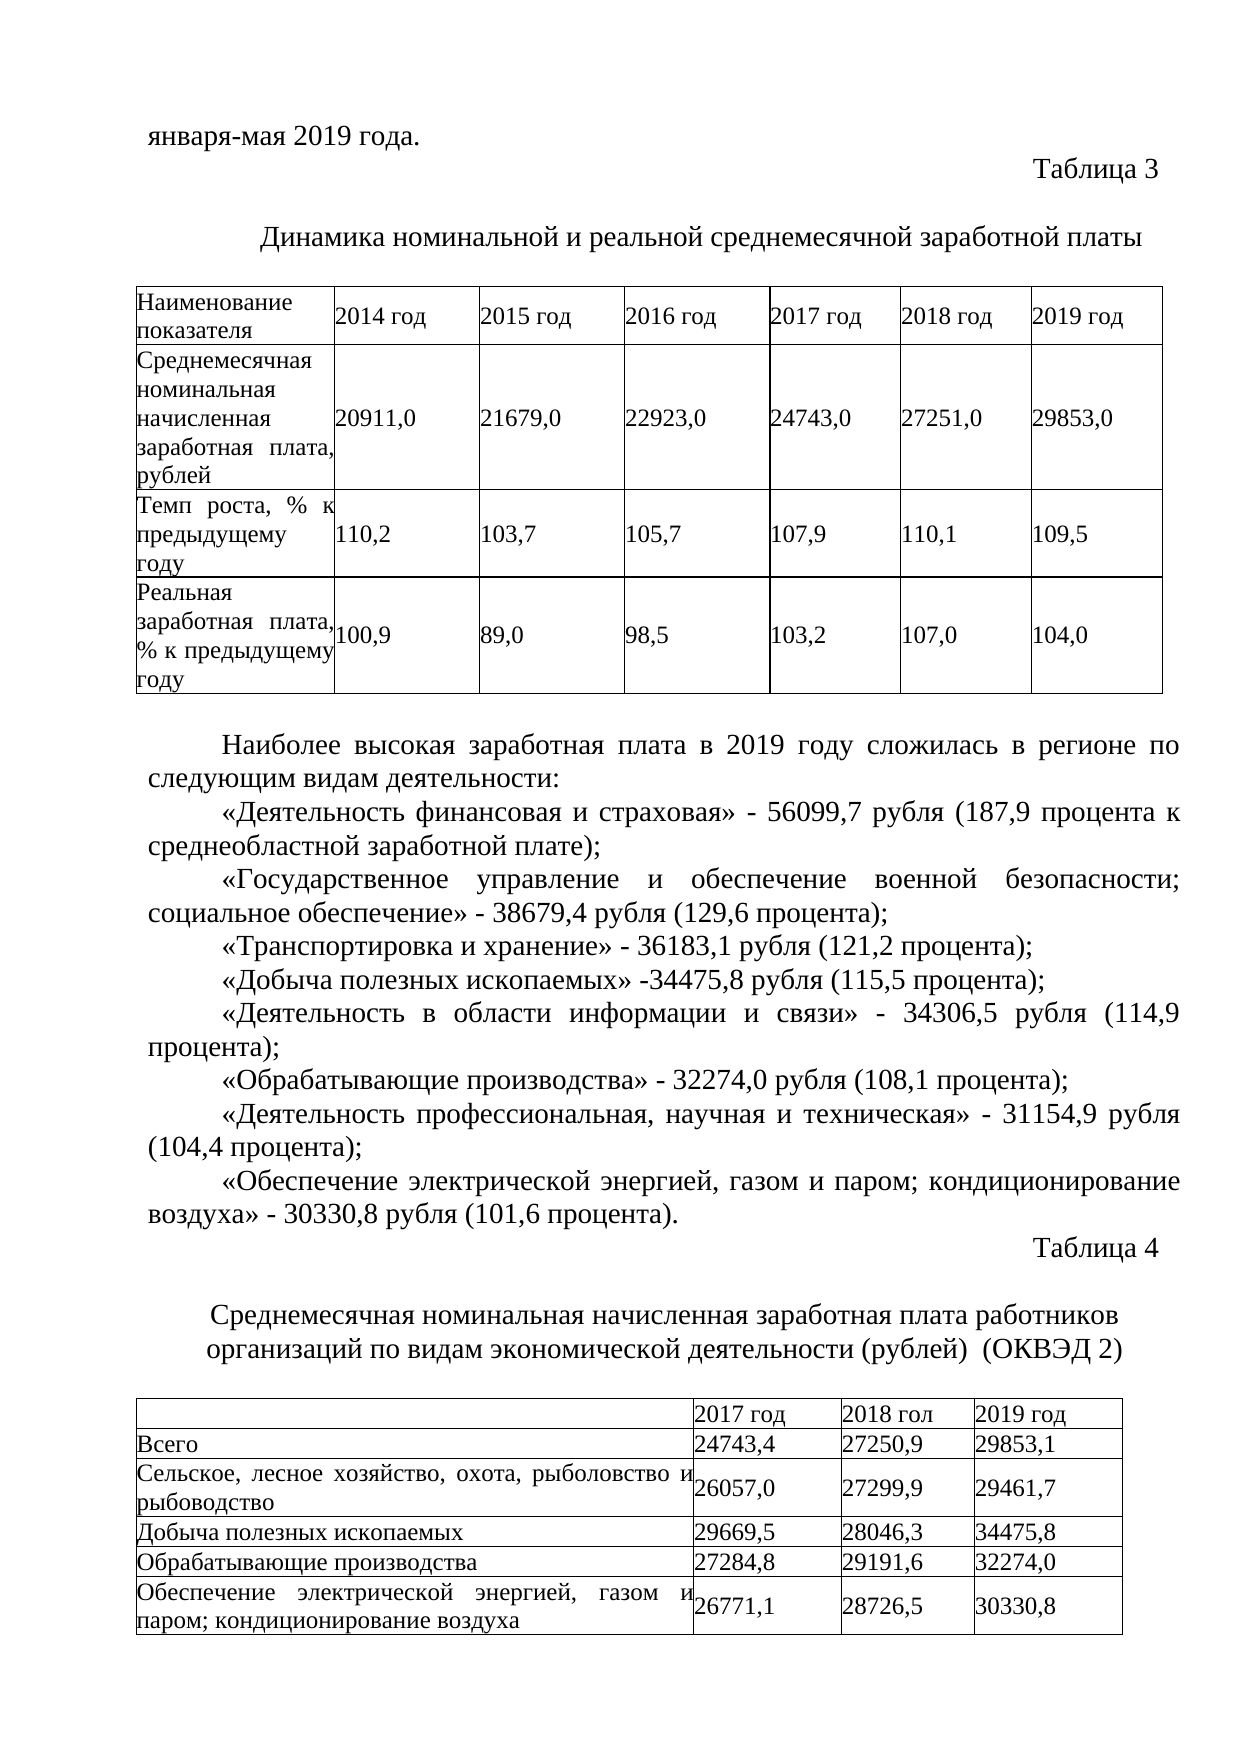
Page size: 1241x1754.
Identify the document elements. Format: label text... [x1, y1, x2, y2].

table_cell Всего [137, 1429, 693, 1457]
table_cell Реальная заработная плата, % к предыдущему году [137, 578, 334, 692]
table_header 2014 год [335, 287, 479, 344]
table_header 2016 год [625, 287, 769, 344]
table_cell 105,7 [625, 490, 769, 576]
table_cell 29461,7 [975, 1459, 1122, 1516]
table_header 2019 год [1032, 287, 1162, 344]
table_cell 98,5 [625, 578, 769, 692]
table_header 2018 год [901, 287, 1031, 344]
text «Добыча полезных ископаемых» -34475,8 рубля (115,5 процента); [148, 962, 1181, 995]
table_cell Добыча полезных ископаемых [137, 1517, 693, 1546]
table_header 2019 год [975, 1399, 1122, 1428]
table_header 2015 год [480, 287, 624, 344]
table_cell Среднемесячная номинальная начисленная заработная плата, рублей [137, 345, 334, 489]
table_cell 20911,0 [335, 345, 479, 489]
text «Деятельность финансовая и страховая» - 56099,7 рубля (187,9 процента к среднеобластной заработной плате); [148, 794, 1181, 861]
table_cell 107,9 [771, 490, 900, 576]
table_cell 103,2 [771, 578, 900, 692]
table_cell 29191,6 [842, 1547, 974, 1576]
table_cell 24743,0 [771, 345, 900, 489]
text «Обеспечение электрической энергией, газом и паром; кондиционирование воздуха» - 30330,8 рубля (101,6 процента). [148, 1163, 1181, 1230]
table_cell Обеспечение электрической энергией, газом и паром; кондиционирование воздуха [137, 1577, 693, 1634]
table_cell 27299,9 [842, 1459, 974, 1516]
table_cell 32274,0 [975, 1547, 1122, 1576]
text Динамика номинальной и реальной среднемесячной заработной платы [148, 219, 1181, 252]
table_header 2017 год [771, 287, 900, 344]
table_cell 28046,3 [842, 1517, 974, 1546]
table_header 2018 гол [842, 1399, 974, 1428]
text Таблица 4 [959, 1230, 1181, 1264]
text «Транспортировка и хранение» - 36183,1 рубля (121,2 процента); [148, 928, 1181, 962]
table_cell 24743,4 [694, 1429, 841, 1457]
table_cell 103,7 [480, 490, 624, 576]
table_cell 104,0 [1032, 578, 1162, 692]
table_cell 26771,1 [694, 1577, 841, 1634]
table_cell 100,9 [335, 578, 479, 692]
table_cell 27251,0 [901, 345, 1031, 489]
text «Деятельность профессиональная, научная и техническая» - 31154,9 рубля (104,4 процента); [148, 1096, 1181, 1163]
text Таблица 3 [959, 152, 1181, 185]
table_cell 27284,8 [694, 1547, 841, 1576]
table_cell 110,1 [901, 490, 1031, 576]
table_cell 29853,1 [975, 1429, 1122, 1457]
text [148, 118, 1181, 152]
table_cell 21679,0 [480, 345, 624, 489]
text «Деятельность в области информации и связи» - 34306,5 рубля (114,9 процента); [148, 995, 1181, 1062]
table_cell 89,0 [480, 578, 624, 692]
table_cell 34475,8 [975, 1517, 1122, 1546]
text «Государственное управление и обеспечение военной безопасности; социальное обеспечение» - 38679,4 рубля (129,6 процента); [148, 861, 1181, 928]
text Среднемесячная номинальная начисленная заработная плата работников организаций по видам экономической деятельности (рублей) (ОКВЭД 2) [148, 1297, 1181, 1364]
text Наиболее высокая заработная плата в 2019 году сложилась в регионе по следующим видам деятельности: [148, 727, 1181, 794]
table_cell 29853,0 [1032, 345, 1162, 489]
table_header Наименование показателя [137, 287, 334, 344]
table_header [137, 1399, 693, 1428]
table_cell 22923,0 [625, 345, 769, 489]
table_cell 27250,9 [842, 1429, 974, 1457]
table_cell 29669,5 [694, 1517, 841, 1546]
table_cell 110,2 [335, 490, 479, 576]
table_cell 28726,5 [842, 1577, 974, 1634]
text «Обрабатывающие производства» - 32274,0 рубля (108,1 процента); [148, 1062, 1181, 1096]
table_cell 107,0 [901, 578, 1031, 692]
table_cell Темп роста, % к предыдущему году [137, 490, 334, 576]
table_cell Обрабатывающие производства [137, 1547, 693, 1576]
table_cell 30330,8 [975, 1577, 1122, 1634]
table_header 2017 год [694, 1399, 841, 1428]
table_cell 109,5 [1032, 490, 1162, 576]
table_cell Сельское, лесное хозяйство, охота, рыболовство и рыбоводство [137, 1459, 693, 1516]
table_cell 26057,0 [694, 1459, 841, 1516]
